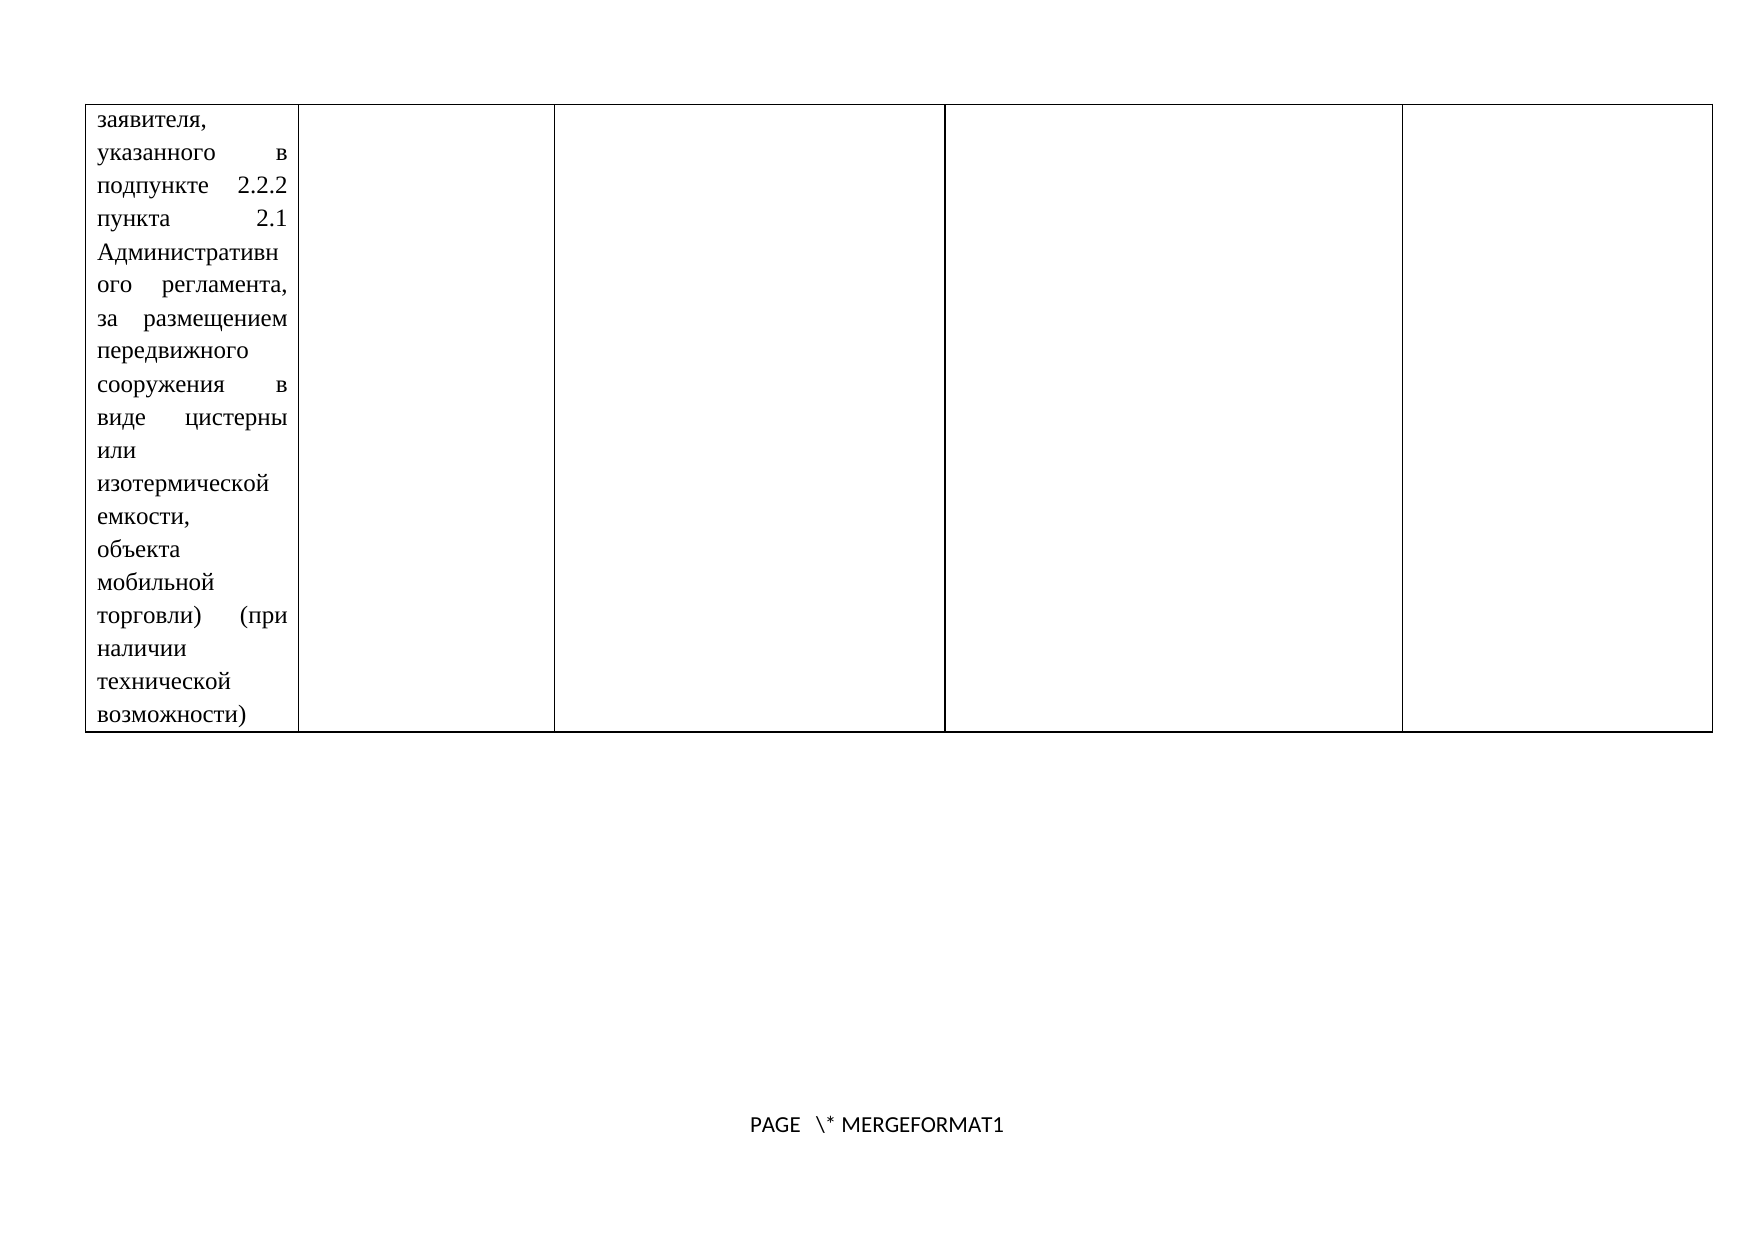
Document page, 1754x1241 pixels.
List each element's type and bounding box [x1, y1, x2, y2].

table_cell [299, 105, 554, 731]
table_cell [1403, 105, 1712, 731]
table_cell [86, 105, 298, 731]
table_cell [555, 105, 944, 731]
table_cell [946, 105, 1402, 731]
